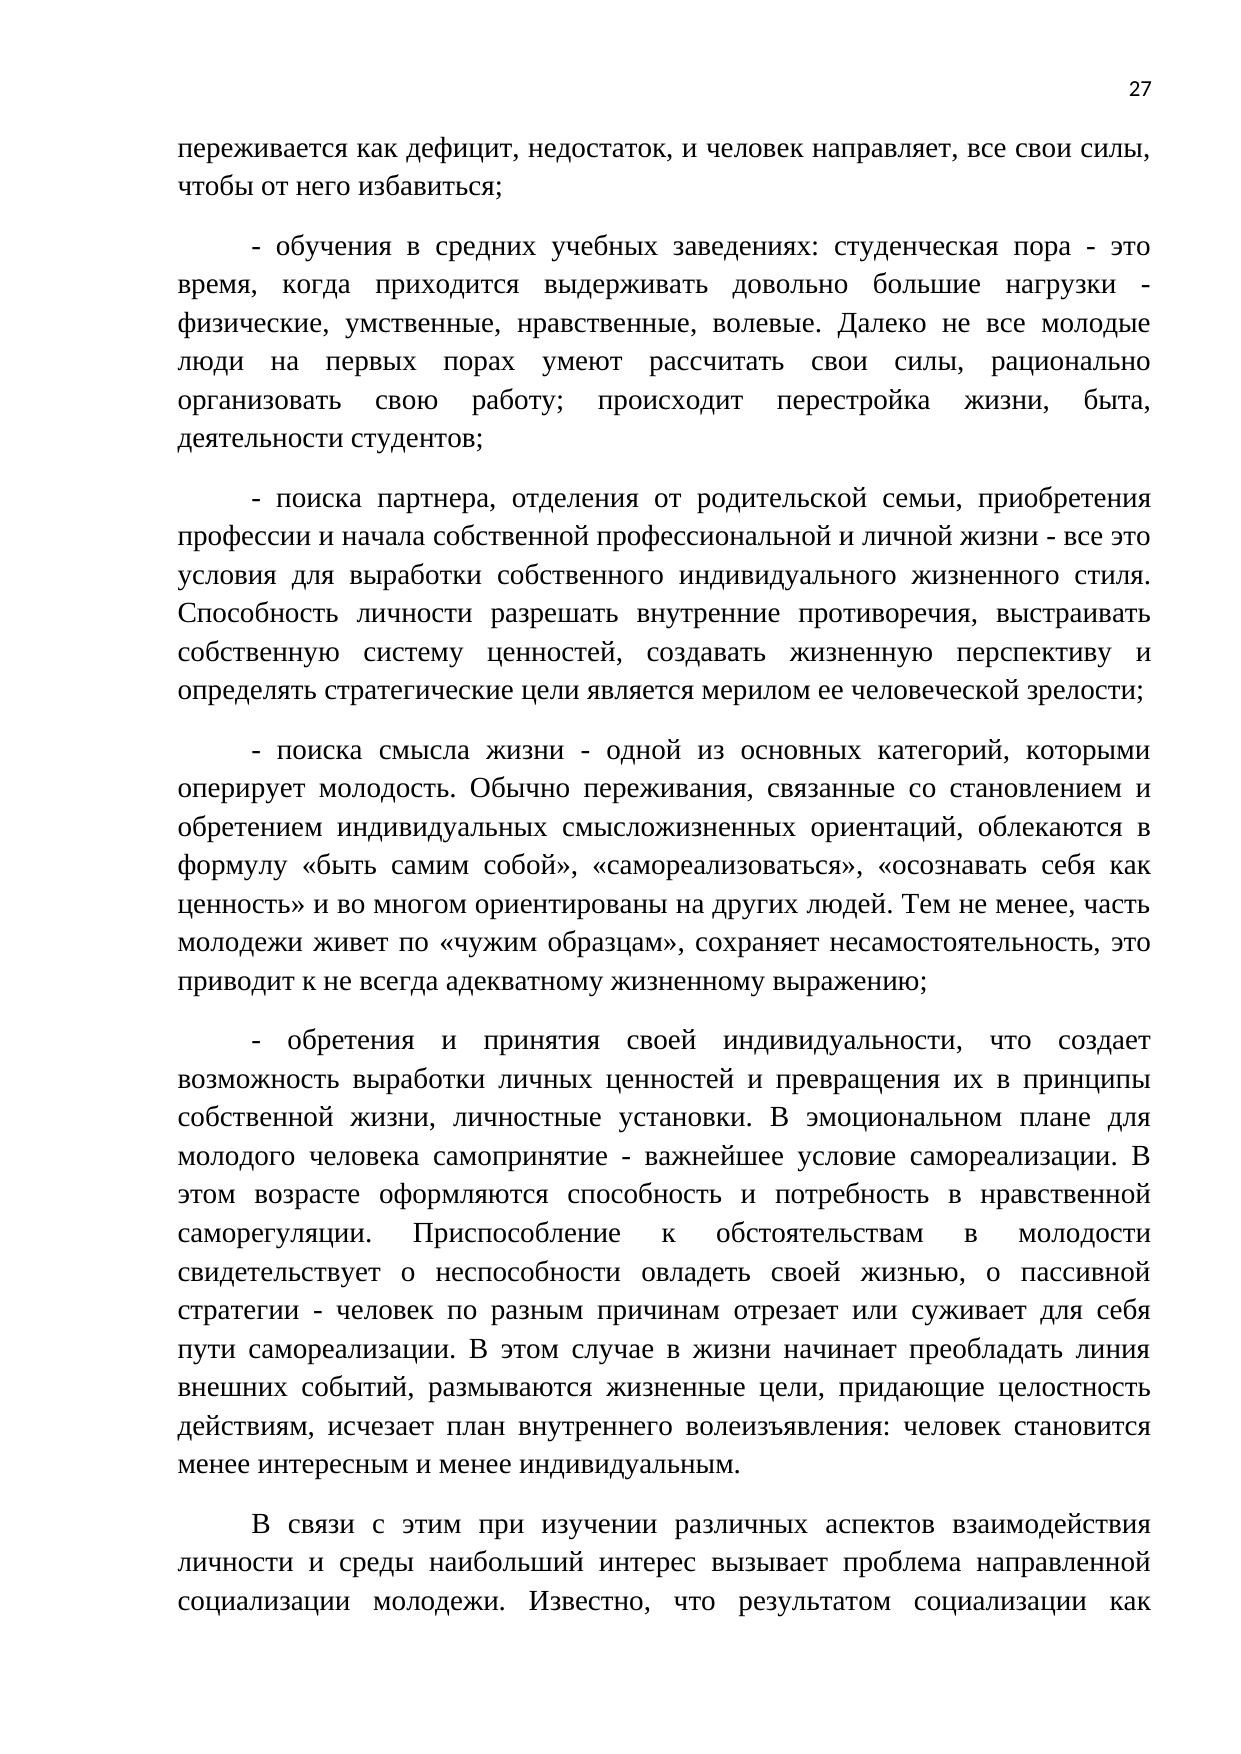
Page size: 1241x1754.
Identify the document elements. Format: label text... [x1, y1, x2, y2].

text - поиска партнера, отделения от родительской семьи, приобретения профессии и начала собственной профессиональной и личной жизни - все это условия для выработки собственного индивидуального жизненного стиля. Способность личности разрешать внутренние противоречия, выстраивать собственную систему ценностей, создавать жизненную перспективу и определять стратегические цели является мерилом ее человеческой зрелости; [177, 480, 1152, 706]
text - обучения в средних учебных заведениях: студенческая пора - это время, когда приходится выдерживать довольно большие нагрузки - физические, умственные, нравственные, волевые. Далеко не все молодые люди на первых порах умеют рассчитать свои силы, рационально организовать свою работу; происходит перестройка жизни, быта, деятельности студентов; [177, 228, 1152, 454]
text - поиска смысла жизни - одной из основных категорий, которыми оперирует молодость. Обычно переживания, связанные со становлением и обретением индивидуальных смысложизненных ориентаций, облекаются в формулу «быть самим собой», «самореализоваться», «осознавать себя как ценность» и во многом ориентированы на других людей. Тем не менее, часть молодежи живет по «чужим образцам», сохраняет несамостоятельность, это приводит к не всегда адекватному жизненному выражению; [177, 732, 1152, 997]
text - обретения и принятия своей индивидуальности, что создает возможность выработки личных ценностей и превращения их в принципы собственной жизни, личностные установки. В эмоциональном плане для молодого человека самопринятие - важнейшее условие самореализации. В этом возрасте оформляются способность и потребность в нравственной саморегуляции. Приспособление к обстоятельствам в молодости свидетельствует о неспособности овладеть своей жизнью, о пассивной стратегии - человек по разным причинам отрезает или суживает для себя пути самореализации. В этом случае в жизни начинает преобладать линия внешних событий, размываются жизненные цели, придающие целостность действиям, исчезает план внутреннего волеизъявления: человек становится менее интересным и менее индивидуальным. [177, 1022, 1152, 1480]
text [177, 1506, 1152, 1616]
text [177, 130, 1152, 202]
